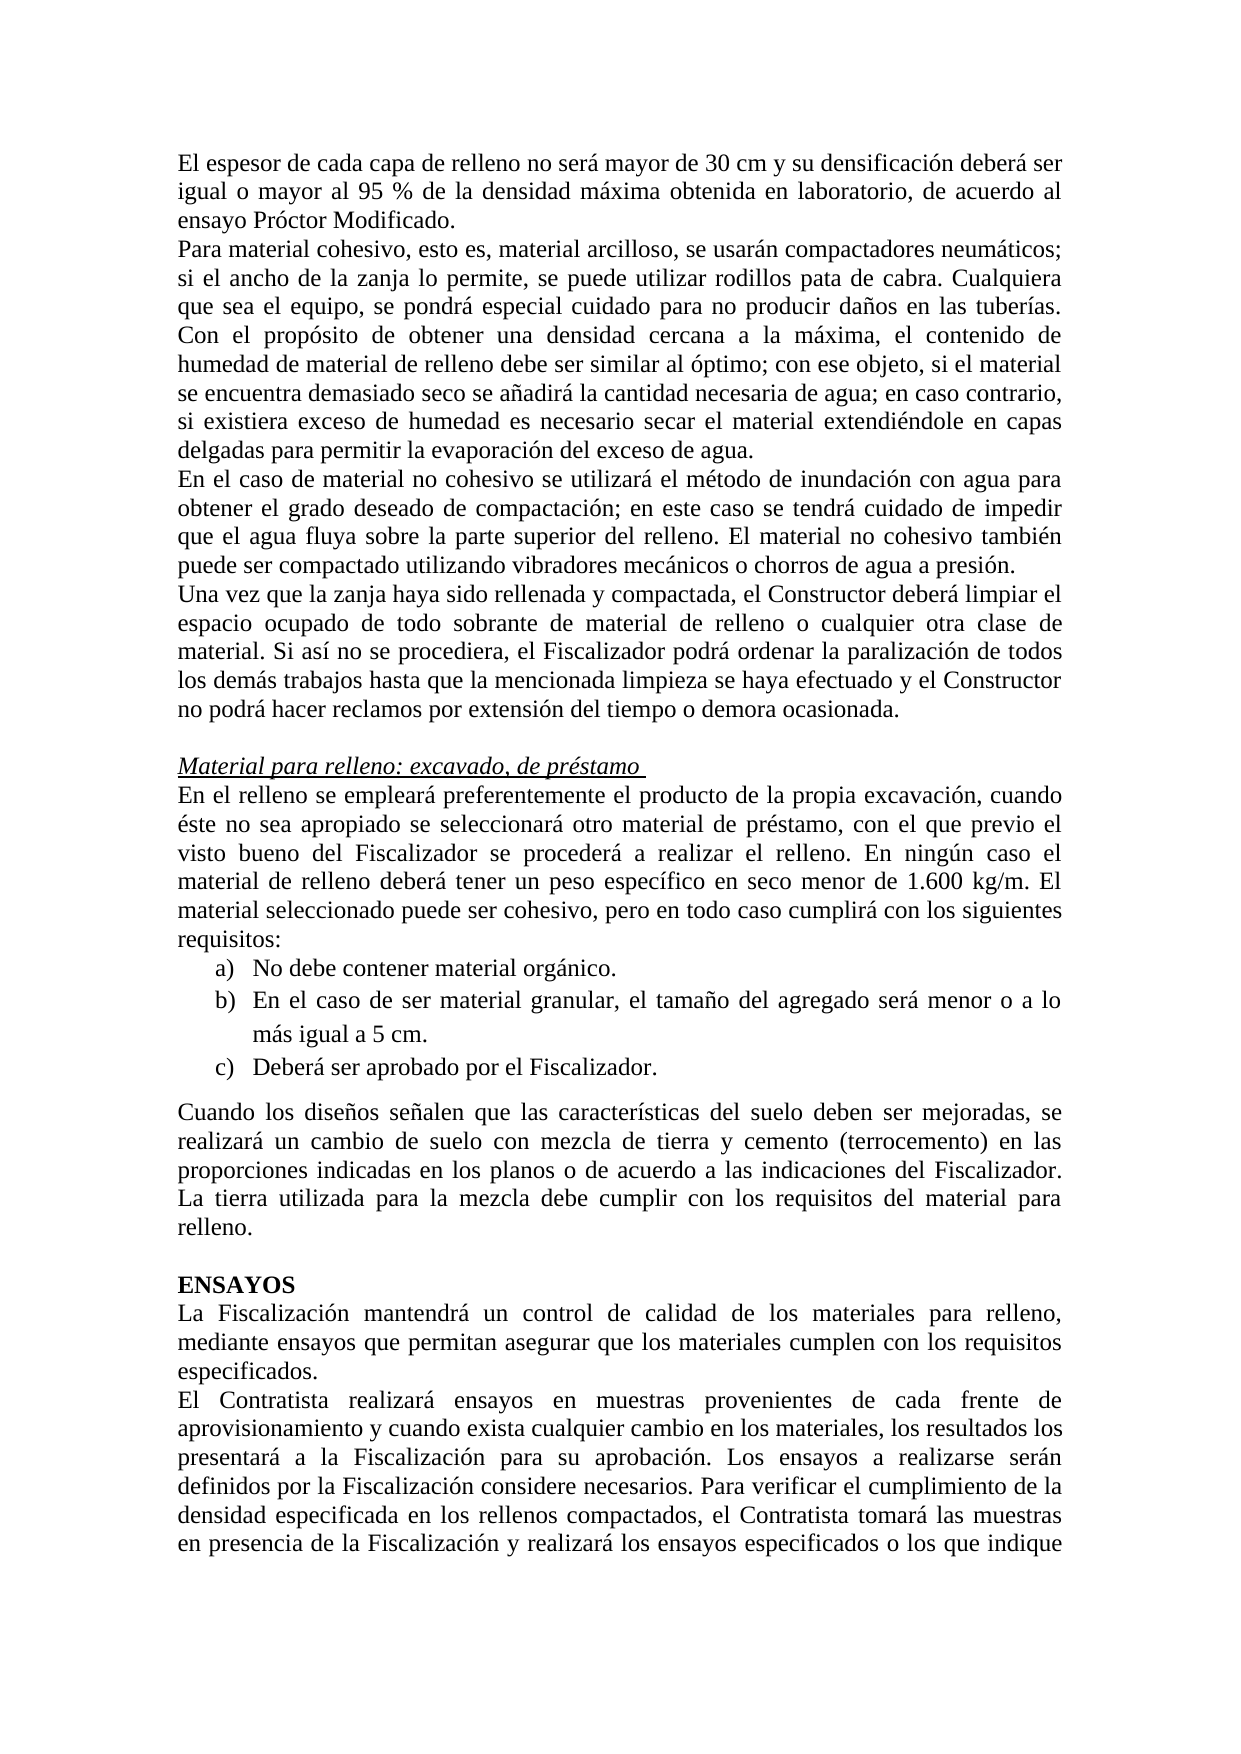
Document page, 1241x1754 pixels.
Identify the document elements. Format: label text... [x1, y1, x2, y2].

text Para material cohesivo, esto es, material arcilloso, se usarán compactadores neumáticos; si el ancho de la zanja lo permite, se puede utilizar rodillos pata de cabra. Cualquiera que sea el equipo, se pondrá especial cuidado para no producir daños en las tuberías. Con el propósito de obtener una densidad cercana a la máxima, el contenido de humedad de material de relleno debe ser similar al óptimo; con ese objeto, si el material se encuentra demasiado seco se añadirá la cantidad necesaria de agua; en caso contrario, si existiera exceso de humedad es necesario secar el material extendiéndole en capas delgadas para permitir la evaporación del exceso de agua. [177, 234, 1063, 464]
list En el caso de ser material granular, el tamaño del agregado será menor o a lo más igual a 5 cm. [215, 986, 1063, 1047]
text Cuando los diseños señalen que las características del suelo deben ser mejoradas, se realizará un cambio de suelo con mezcla de tierra y cemento (terrocemento) en las proporciones indicadas en los planos o de acuerdo a las indicaciones del Fiscalizador. La tierra utilizada para la mezcla debe cumplir con los requisitos del material para relleno. [177, 1097, 1063, 1241]
text En el relleno se empleará preferentemente el producto de la propia excavación, cuando éste no sea apropiado se seleccionará otro material de préstamo, con el que previo el visto bueno del Fiscalizador se procederá a realizar el relleno. En ningún caso el material de relleno deberá tener un peso específico en seco menor de 1.600 kg/m. El material seleccionado puede ser cohesivo, pero en todo caso cumplirá con los siguientes requisitos: [177, 780, 1063, 953]
text El espesor de cada capa de relleno no será mayor de 30 cm y su densificación deberá ser igual o mayor al 95 % de la densidad máxima obtenida en laboratorio, de acuerdo al ensayo Próctor Modificado. [177, 148, 1063, 234]
text Una vez que la zanja haya sido rellenada y compactada, el Constructor deberá limpiar el espacio ocupado de todo sobrante de material de relleno o cualquier otra clase de material. Si así no se procediera, el Fiscalizador podrá ordenar la paralización de todos los demás trabajos hasta que la mencionada limpieza se haya efectuado y el Constructor no podrá hacer reclamos por extensión del tiempo o demora ocasionada. [177, 579, 1063, 723]
text La Fiscalización mantendrá un control de calidad de los materiales para relleno, mediante ensayos que permitan asegurar que los materiales cumplen con los requisitos especificados. [177, 1298, 1063, 1385]
list No debe contener material orgánico. [215, 953, 1063, 981]
list Deberá ser aprobado por el Fiscalizador. [215, 1052, 1063, 1080]
text En el caso de material no cohesivo se utilizará el método de inundación con agua para obtener el grado deseado de compactación; en este caso se tendrá cuidado de impedir que el agua fluya sobre la parte superior del relleno. El material no cohesivo también puede ser compactado utilizando vibradores mecánicos o chorros de agua a presión. [177, 464, 1063, 579]
text ENSAYOS [177, 1270, 1063, 1298]
text Material para relleno: excavado, de préstamo [177, 751, 1063, 780]
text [177, 1385, 1063, 1557]
